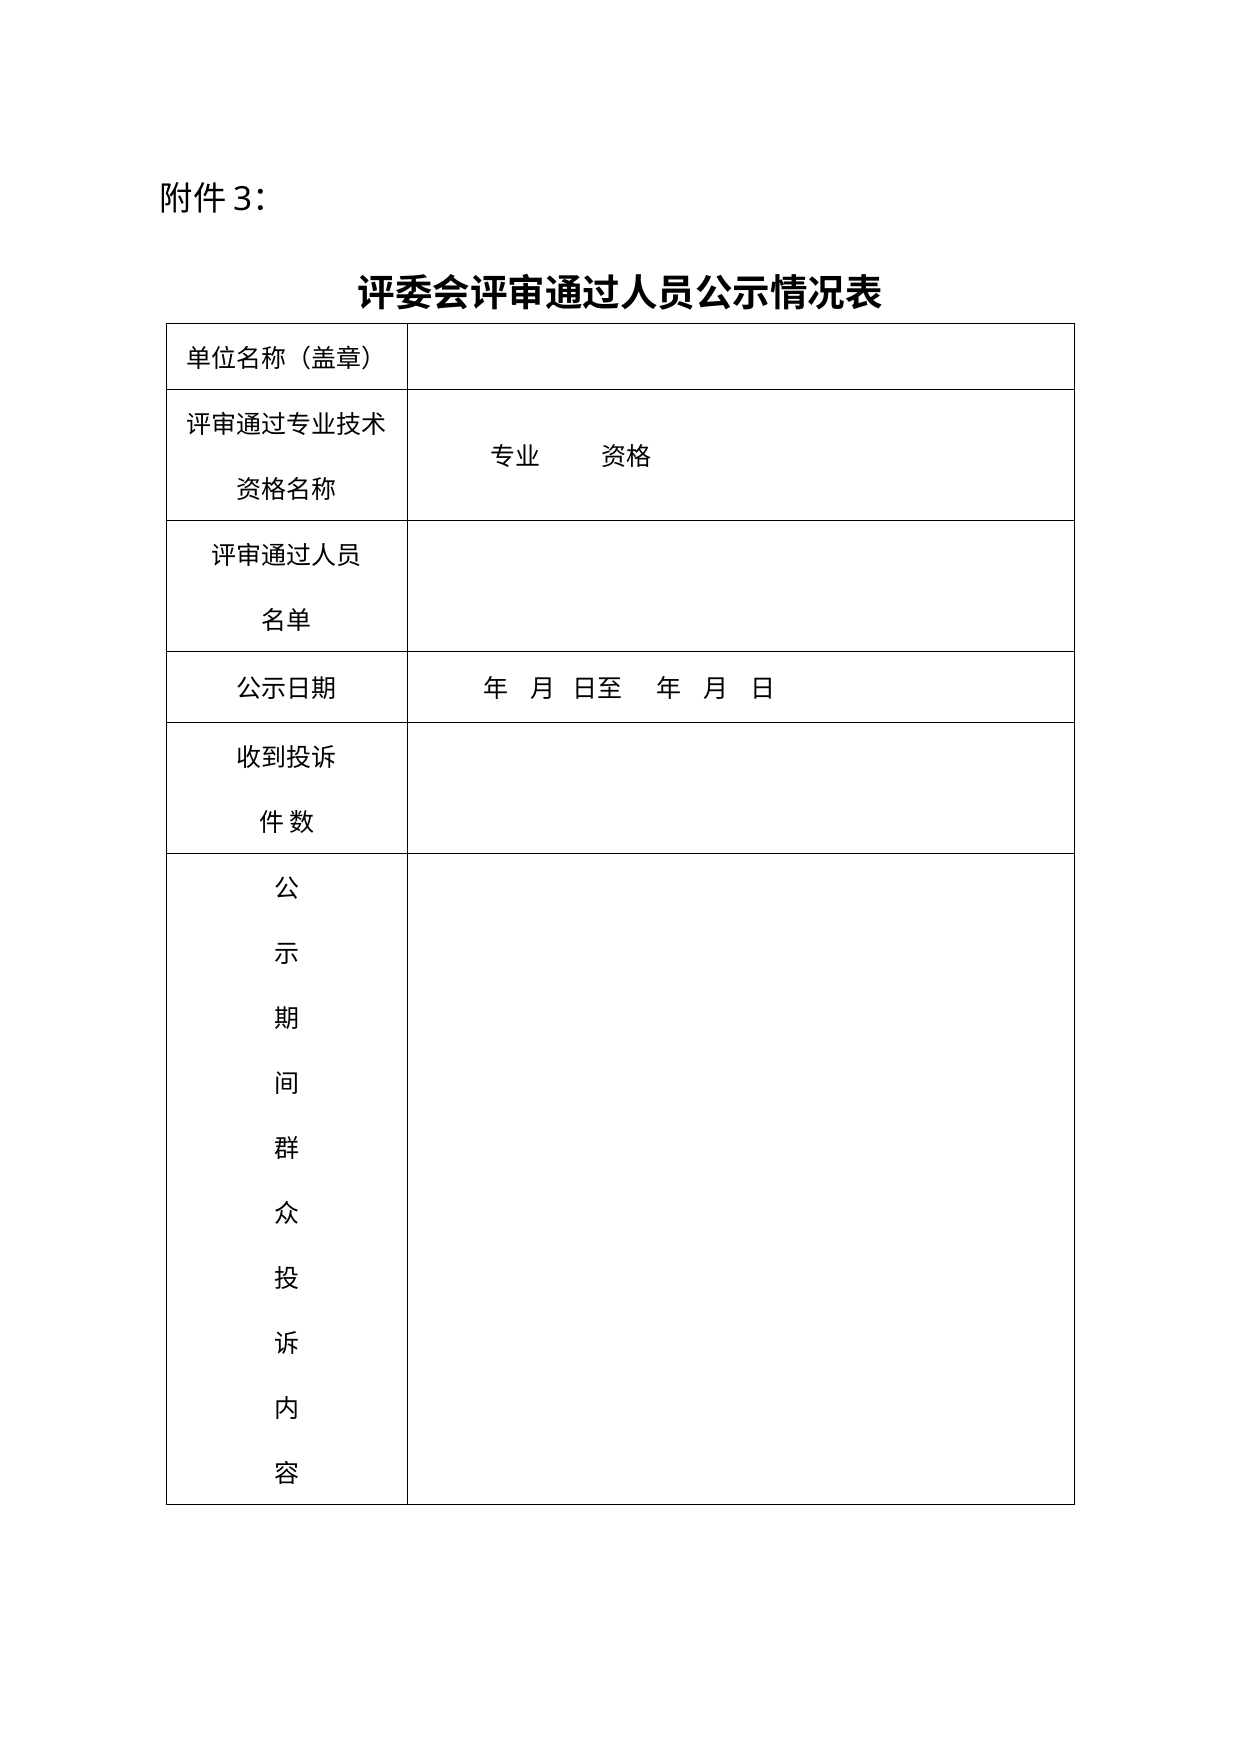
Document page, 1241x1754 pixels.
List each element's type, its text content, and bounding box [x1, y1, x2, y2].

table_cell 公示日期 [167, 652, 407, 722]
table_cell 专业 资格 [408, 390, 1074, 520]
table_header [408, 324, 1074, 389]
text 评委会评审通过人员公示情况表 [159, 258, 1081, 323]
table_cell [408, 854, 1074, 1504]
table_cell 评审通过专业技术资格名称 [167, 390, 407, 520]
table_cell 公 示 期 间 群 众 投 诉 内 容 [167, 854, 407, 1504]
table_cell [408, 723, 1074, 853]
table_cell [408, 521, 1074, 651]
table_cell 评审通过人员 名单 [167, 521, 407, 651]
text 附件3： [159, 164, 1081, 229]
table_cell 收到投诉 件 数 [167, 723, 407, 853]
table_header 单位名称（盖章） [167, 324, 407, 389]
table_cell 年 月 日至 年 月 日 [408, 652, 1074, 722]
